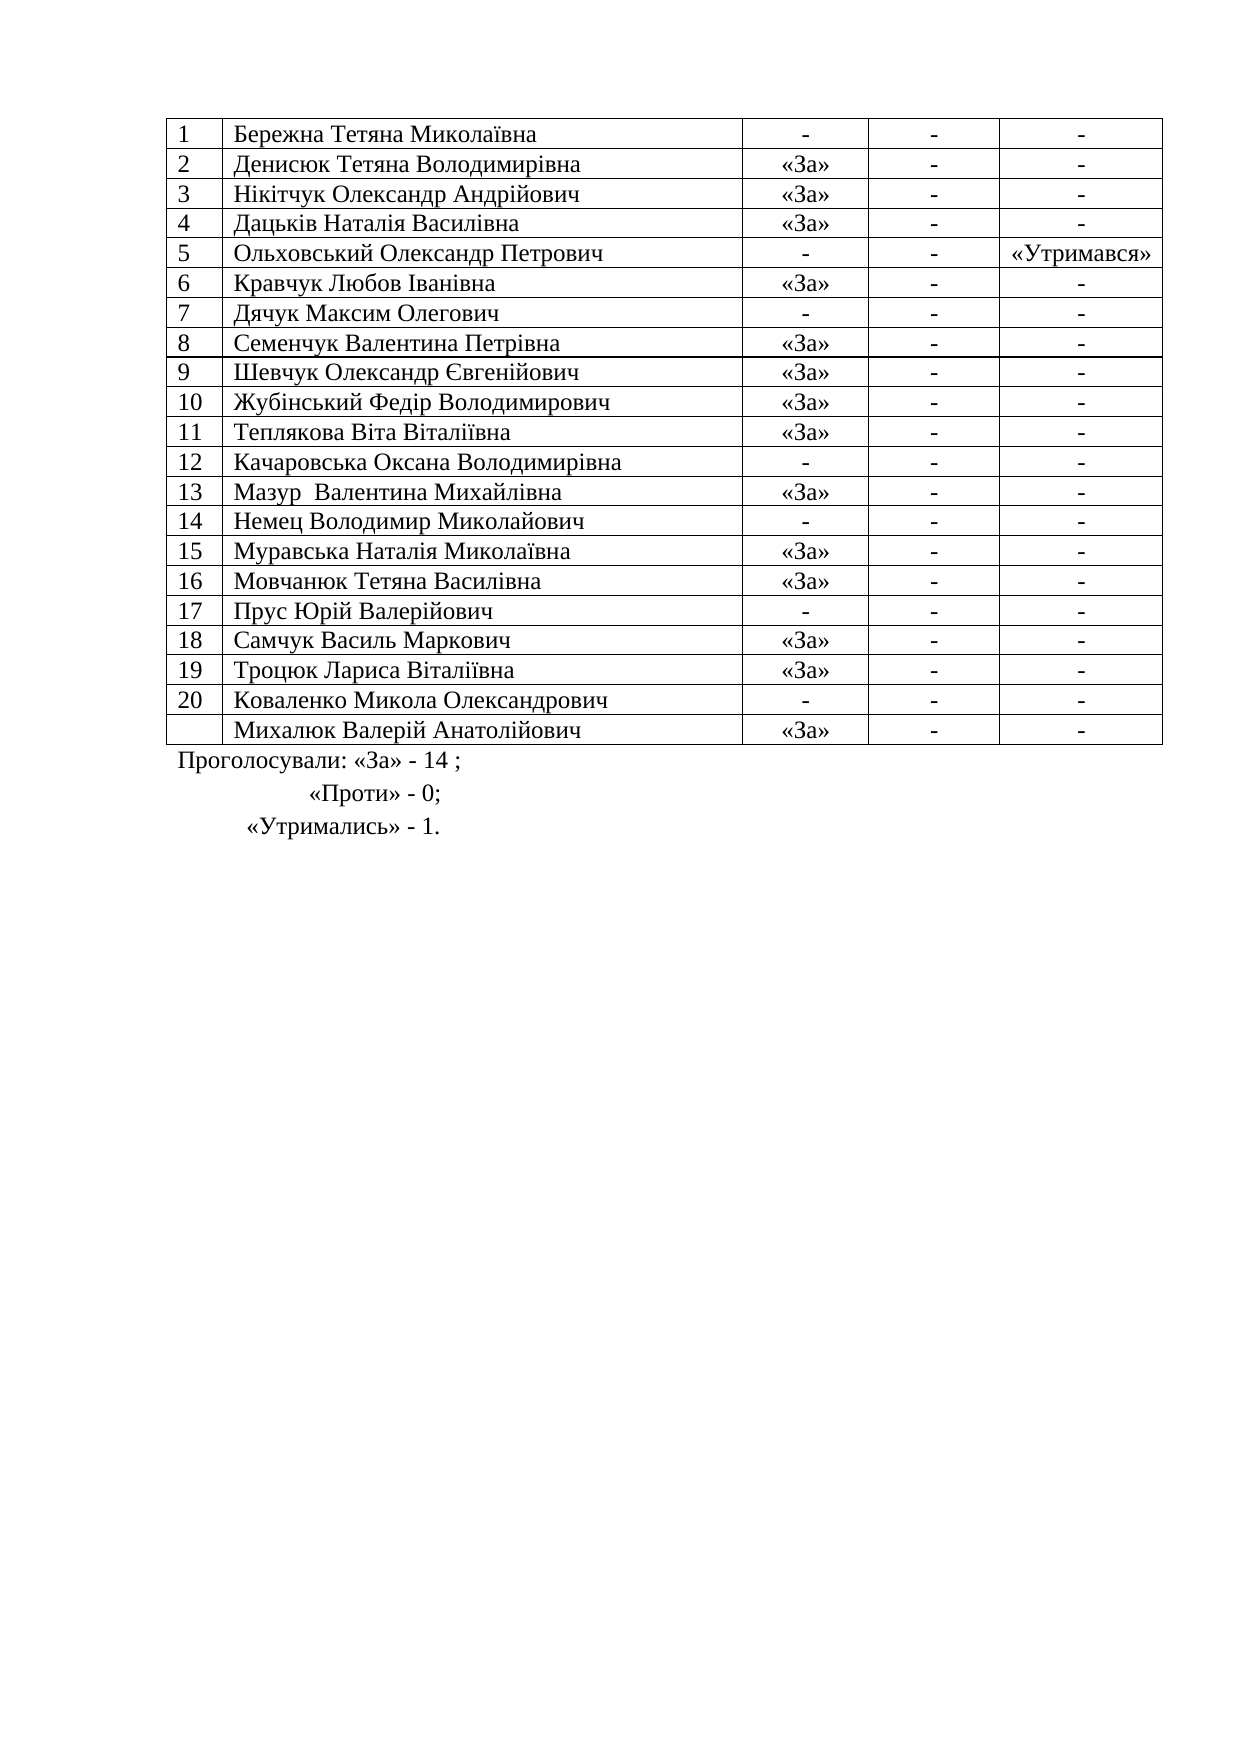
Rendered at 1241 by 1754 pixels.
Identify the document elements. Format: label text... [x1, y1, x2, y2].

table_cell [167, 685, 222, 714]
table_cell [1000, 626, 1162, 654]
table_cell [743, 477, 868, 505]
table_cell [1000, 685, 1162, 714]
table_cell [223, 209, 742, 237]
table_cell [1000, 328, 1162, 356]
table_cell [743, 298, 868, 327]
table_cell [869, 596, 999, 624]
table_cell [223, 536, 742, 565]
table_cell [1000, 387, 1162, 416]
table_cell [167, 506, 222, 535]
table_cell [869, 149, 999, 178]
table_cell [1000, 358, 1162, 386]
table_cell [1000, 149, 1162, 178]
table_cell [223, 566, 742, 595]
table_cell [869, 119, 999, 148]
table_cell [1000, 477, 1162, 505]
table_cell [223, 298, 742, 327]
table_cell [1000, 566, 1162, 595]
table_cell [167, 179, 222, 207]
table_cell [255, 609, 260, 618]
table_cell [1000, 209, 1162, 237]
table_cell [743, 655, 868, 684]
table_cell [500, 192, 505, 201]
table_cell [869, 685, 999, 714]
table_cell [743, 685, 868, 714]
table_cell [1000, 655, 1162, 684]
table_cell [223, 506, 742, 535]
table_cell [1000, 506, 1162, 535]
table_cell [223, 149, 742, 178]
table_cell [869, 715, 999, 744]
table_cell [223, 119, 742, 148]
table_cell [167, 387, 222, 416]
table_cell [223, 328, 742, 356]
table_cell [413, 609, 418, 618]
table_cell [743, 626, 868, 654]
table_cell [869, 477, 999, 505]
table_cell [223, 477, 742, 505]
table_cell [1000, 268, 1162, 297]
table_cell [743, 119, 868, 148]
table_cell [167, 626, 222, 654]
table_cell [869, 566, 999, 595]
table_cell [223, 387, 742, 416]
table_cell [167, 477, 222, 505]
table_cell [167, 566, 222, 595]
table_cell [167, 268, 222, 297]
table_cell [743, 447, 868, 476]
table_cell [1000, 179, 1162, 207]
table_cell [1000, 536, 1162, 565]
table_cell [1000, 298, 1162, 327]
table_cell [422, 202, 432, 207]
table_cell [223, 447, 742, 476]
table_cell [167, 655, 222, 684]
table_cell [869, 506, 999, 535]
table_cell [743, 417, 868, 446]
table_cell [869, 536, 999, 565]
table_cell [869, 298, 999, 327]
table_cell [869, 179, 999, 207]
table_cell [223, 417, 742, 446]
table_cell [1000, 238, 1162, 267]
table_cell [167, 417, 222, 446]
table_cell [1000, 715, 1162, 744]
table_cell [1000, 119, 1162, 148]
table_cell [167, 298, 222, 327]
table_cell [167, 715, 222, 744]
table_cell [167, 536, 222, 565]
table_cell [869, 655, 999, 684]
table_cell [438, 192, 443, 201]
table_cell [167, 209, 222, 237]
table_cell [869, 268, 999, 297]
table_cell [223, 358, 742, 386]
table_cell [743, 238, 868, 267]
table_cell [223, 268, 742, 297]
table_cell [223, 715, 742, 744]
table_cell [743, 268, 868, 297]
text «Проти» - 0; [177, 778, 1152, 807]
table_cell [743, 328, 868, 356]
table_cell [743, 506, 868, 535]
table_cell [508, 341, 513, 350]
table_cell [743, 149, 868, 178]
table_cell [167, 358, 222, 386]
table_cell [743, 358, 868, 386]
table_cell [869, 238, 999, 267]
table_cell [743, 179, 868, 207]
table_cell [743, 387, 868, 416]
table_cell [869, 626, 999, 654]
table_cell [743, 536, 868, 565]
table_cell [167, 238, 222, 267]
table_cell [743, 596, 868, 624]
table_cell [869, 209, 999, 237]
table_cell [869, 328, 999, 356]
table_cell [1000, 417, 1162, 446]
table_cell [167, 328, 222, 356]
text Проголосували: «За» - 14 ; [177, 745, 1152, 773]
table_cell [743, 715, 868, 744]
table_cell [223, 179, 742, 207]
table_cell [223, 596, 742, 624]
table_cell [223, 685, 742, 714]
text «Утримались» - 1. [177, 811, 1152, 839]
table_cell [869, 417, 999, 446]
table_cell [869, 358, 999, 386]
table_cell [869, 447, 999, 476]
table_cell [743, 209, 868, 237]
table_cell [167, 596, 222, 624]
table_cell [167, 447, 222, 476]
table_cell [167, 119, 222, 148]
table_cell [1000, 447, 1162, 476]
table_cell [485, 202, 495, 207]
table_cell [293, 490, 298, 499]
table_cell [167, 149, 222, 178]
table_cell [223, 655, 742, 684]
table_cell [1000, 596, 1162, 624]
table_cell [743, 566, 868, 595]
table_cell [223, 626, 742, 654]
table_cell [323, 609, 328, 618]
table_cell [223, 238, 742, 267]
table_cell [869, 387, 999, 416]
